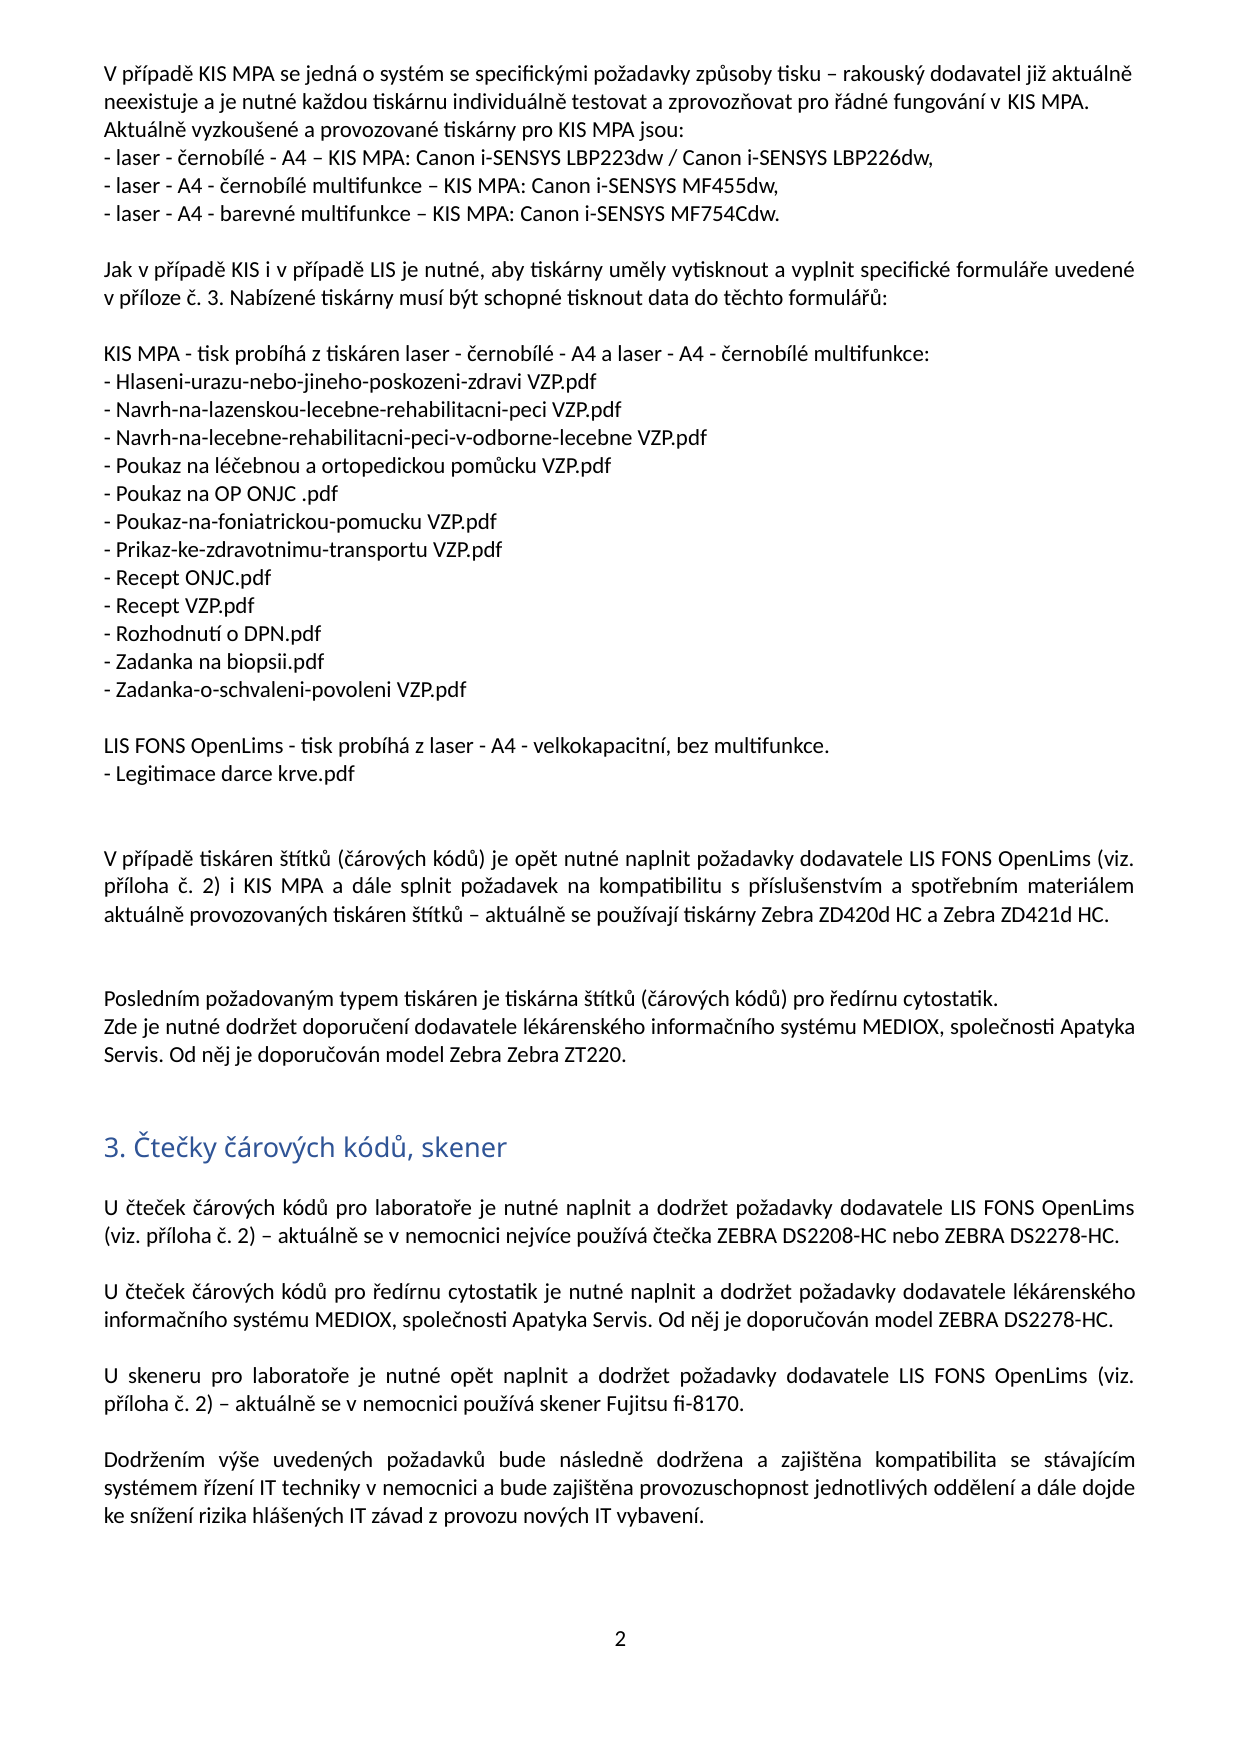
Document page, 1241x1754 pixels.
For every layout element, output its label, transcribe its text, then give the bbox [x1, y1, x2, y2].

text - laser - A4 - černobílé multifunkce – KIS MPA: Canon i-SENSYS MF455dw, [103, 171, 1137, 199]
text V případě KIS MPA se jedná o systém se specifickými požadavky způsoby tisku – rakouský dodavatel již aktuálně neexistuje a je nutné každou tiskárnu individuálně testovat a zprovozňovat pro řádné fungování v KIS MPA. [103, 59, 1137, 115]
text LIS FONS OpenLims - tisk probíhá z laser - A4 - velkokapacitní, bez multifunkce. [103, 732, 1137, 759]
text Jak v případě KIS i v případě LIS je nutné, aby tiskárny uměly vytisknout a vyplnit specifické formuláře uvedené v příloze č. 3. Nabízené tiskárny musí být schopné tisknout data do těchto formulářů: [103, 255, 1137, 311]
text - Zadanka na biopsii.pdf [103, 647, 1137, 676]
text U čteček čárových kódů pro ředírnu cytostatik je nutné naplnit a dodržet požadavky dodavatele lékárenského informačního systému MEDIOX, společnosti Apatyka Servis. Od něj je doporučován model ZEBRA DS2278-HC. [103, 1277, 1137, 1333]
text - Hlaseni-urazu-nebo-jineho-poskozeni-zdravi VZP.pdf [103, 367, 1137, 395]
text - Navrh-na-lecebne-rehabilitacni-peci-v-odborne-lecebne VZP.pdf [103, 423, 1137, 451]
text - Poukaz na léčebnou a ortopedickou pomůcku VZP.pdf [103, 451, 1137, 479]
text U skeneru pro laboratoře je nutné opět naplnit a dodržet požadavky dodavatele LIS FONS OpenLims (viz. příloha č. 2) – aktuálně se v nemocnici používá skener Fujitsu fi-8170. [103, 1361, 1137, 1417]
text - Legitimace darce krve.pdf [103, 759, 1137, 788]
text Aktuálně vyzkoušené a provozované tiskárny pro KIS MPA jsou: [103, 115, 1137, 143]
text - Recept ONJC.pdf [103, 563, 1137, 591]
text - Prikaz-ke-zdravotnimu-transportu VZP.pdf [103, 535, 1137, 563]
text U čteček čárových kódů pro laboratoře je nutné naplnit a dodržet požadavky dodavatele LIS FONS OpenLims (viz. příloha č. 2) – aktuálně se v nemocnici nejvíce používá čtečka ZEBRA DS2208-HC nebo ZEBRA DS2278-HC. [103, 1193, 1137, 1249]
text - laser - černobílé - A4 – KIS MPA: Canon i-SENSYS LBP223dw / Canon i-SENSYS LBP226dw, [103, 143, 1137, 171]
text V případě tiskáren štítků (čárových kódů) je opět nutné naplnit požadavky dodavatele LIS FONS OpenLims (viz. příloha č. 2) i KIS MPA a dále splnit požadavek na kompatibilitu s příslušenstvím a spotřebním materiálem aktuálně provozovaných tiskáren štítků – aktuálně se používají tiskárny Zebra ZD420d HC a Zebra ZD421d HC. [103, 844, 1137, 928]
text Dodržením výše uvedených požadavků bude následně dodržena a zajištěna kompatibilita se stávajícím systémem řízení IT techniky v nemocnici a bude zajištěna provozuschopnost jednotlivých oddělení a dále dojde ke snížení rizika hlášených IT závad z provozu nových IT vybavení. [103, 1445, 1137, 1529]
text KIS MPA - tisk probíhá z tiskáren laser - černobílé - A4 a laser - A4 - černobílé multifunkce: [103, 339, 1137, 367]
text - Zadanka-o-schvaleni-povoleni VZP.pdf [103, 676, 1137, 703]
text - Rozhodnutí o DPN.pdf [103, 619, 1137, 647]
text - Poukaz na OP ONJC .pdf [103, 479, 1137, 507]
text Zde je nutné dodržet doporučení dodavatele lékárenského informačního systému MEDIOX, společnosti Apatyka Servis. Od něj je doporučován model Zebra Zebra ZT220. [103, 1012, 1137, 1068]
text Posledním požadovaným typem tiskáren je tiskárna štítků (čárových kódů) pro ředírnu cytostatik. [103, 984, 1137, 1012]
subtitle 3. Čtečky čárových kódů, skener [103, 1128, 1137, 1165]
text - Recept VZP.pdf [103, 591, 1137, 619]
text - laser - A4 - barevné multifunkce – KIS MPA: Canon i-SENSYS MF754Cdw. [103, 199, 1137, 227]
text - Navrh-na-lazenskou-lecebne-rehabilitacni-peci VZP.pdf [103, 395, 1137, 423]
text - Poukaz-na-foniatrickou-pomucku VZP.pdf [103, 507, 1137, 535]
